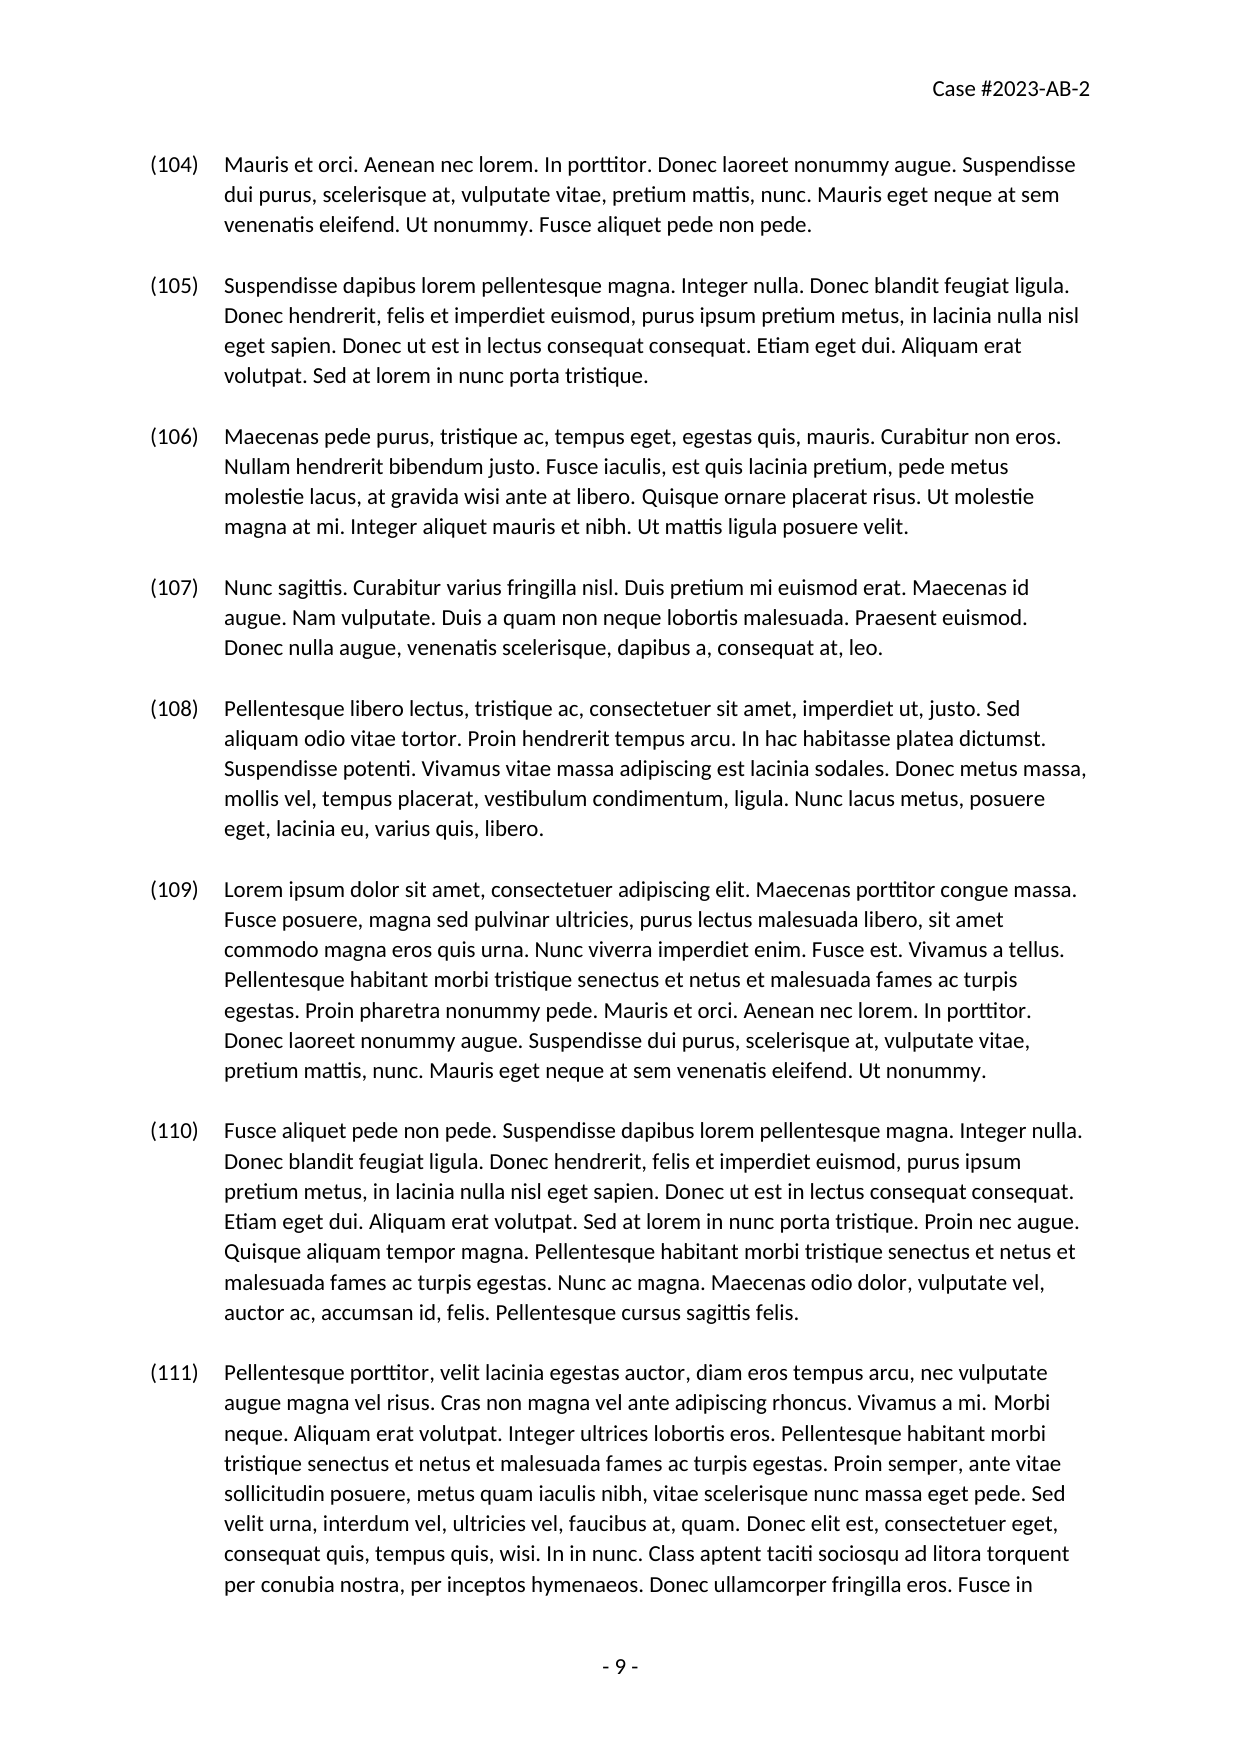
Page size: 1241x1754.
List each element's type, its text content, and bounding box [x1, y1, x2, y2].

list Lorem ipsum dolor sit amet, consectetuer adipiscing elit. Maecenas porttitor congue massa. Fusce posuere, magna sed pulvinar ultricies, purus lectus malesuada libero, sit amet commodo magna eros quis urna. Nunc viverra imperdiet enim. Fusce est. Vivamus a tellus. Pellentesque habitant morbi tristique senectus et netus et malesuada fames ac turpis egestas. Proin pharetra nonummy pede. Mauris et orci. Aenean nec lorem. In porttitor. Donec laoreet nonummy augue. Suspendisse dui purus, scelerisque at, vulputate vitae, pretium mattis, nunc. Mauris eget neque at sem venenatis eleifend. Ut nonummy. [150, 875, 1090, 1084]
list Pellentesque libero lectus, tristique ac, consectetuer sit amet, imperdiet ut, justo. Sed aliquam odio vitae tortor. Proin hendrerit tempus arcu. In hac habitasse platea dictumst. Suspendisse potenti. Vivamus vitae massa adipiscing est lacinia sodales. Donec metus massa, mollis vel, tempus placerat, vestibulum condimentum, ligula. Nunc lacus metus, posuere eget, lacinia eu, varius quis, libero. [150, 694, 1090, 843]
list Maecenas pede purus, tristique ac, tempus eget, egestas quis, mauris. Curabitur non eros. Nullam hendrerit bibendum justo. Fusce iaculis, est quis lacinia pretium, pede metus molestie lacus, at gravida wisi ante at libero. Quisque ornare placerat risus. Ut molestie magna at mi. Integer aliquet mauris et nibh. Ut mattis ligula posuere velit. [150, 422, 1090, 541]
list Suspendisse dapibus lorem pellentesque magna. Integer nulla. Donec blandit feugiat ligula. Donec hendrerit, felis et imperdiet euismod, purus ipsum pretium metus, in lacinia nulla nisl eget sapien. Donec ut est in lectus consequat consequat. Etiam eget dui. Aliquam erat volutpat. Sed at lorem in nunc porta tristique. [150, 271, 1090, 389]
list Mauris et orci. Aenean nec lorem. In porttitor. Donec laoreet nonummy augue. Suspendisse dui purus, scelerisque at, vulputate vitae, pretium mattis, nunc. Mauris eget neque at sem venenatis eleifend. Ut nonummy. Fusce aliquet pede non pede. [150, 150, 1090, 238]
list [150, 1358, 1090, 1598]
list Nunc sagittis. Curabitur varius fringilla nisl. Duis pretium mi euismod erat. Maecenas id augue. Nam vulputate. Duis a quam non neque lobortis malesuada. Praesent euismod. Donec nulla augue, venenatis scelerisque, dapibus a, consequat at, leo. [150, 573, 1090, 661]
list Fusce aliquet pede non pede. Suspendisse dapibus lorem pellentesque magna. Integer nulla. Donec blandit feugiat ligula. Donec hendrerit, felis et imperdiet euismod, purus ipsum pretium metus, in lacinia nulla nisl eget sapien. Donec ut est in lectus consequat consequat. Etiam eget dui. Aliquam erat volutpat. Sed at lorem in nunc porta tristique. Proin nec augue. Quisque aliquam tempor magna. Pellentesque habitant morbi tristique senectus et netus et malesuada fames ac turpis egestas. Nunc ac magna. Maecenas odio dolor, vulputate vel, auctor ac, accumsan id, felis. Pellentesque cursus sagittis felis. [150, 1117, 1090, 1326]
